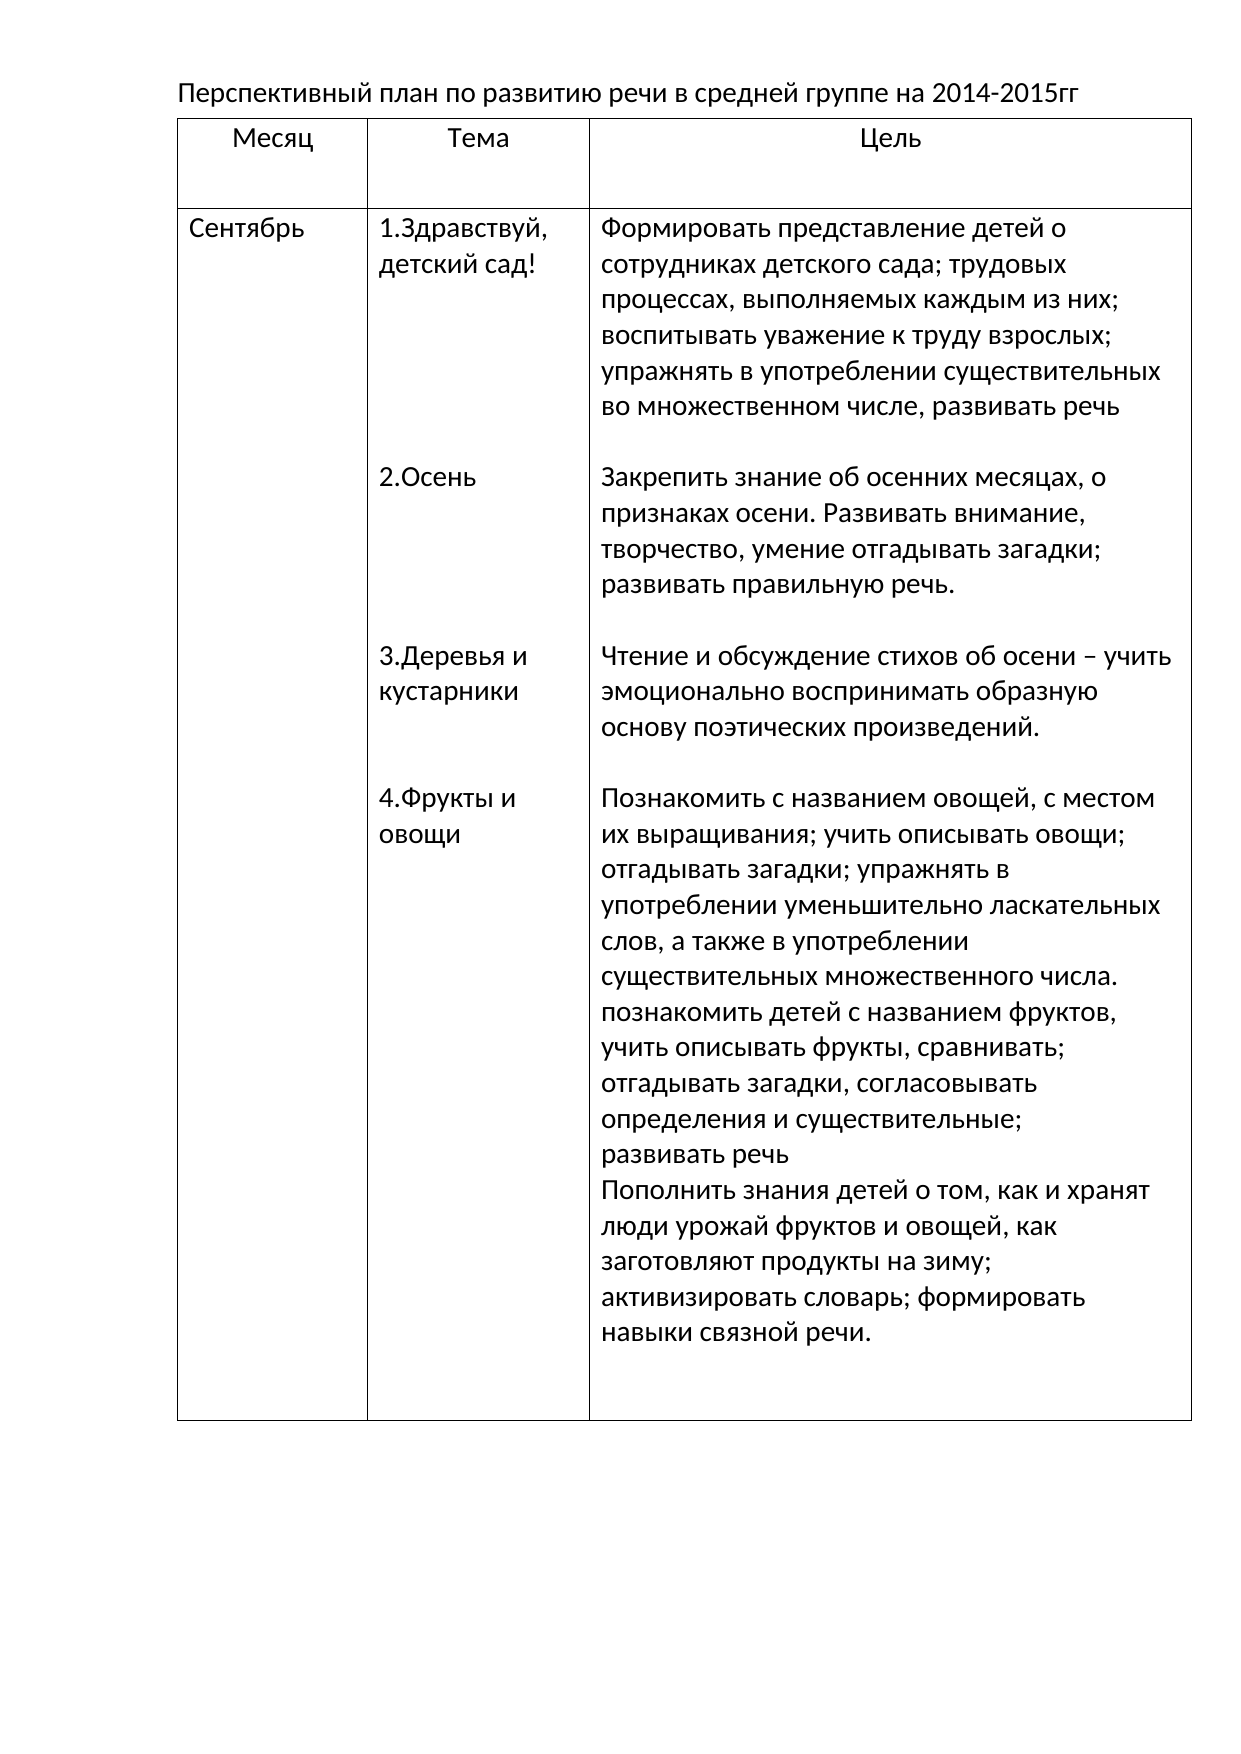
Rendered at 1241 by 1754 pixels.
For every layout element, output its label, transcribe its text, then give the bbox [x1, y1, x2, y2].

table_header Цель [590, 119, 1191, 208]
table_header Месяц [178, 119, 367, 208]
table_cell 1.Здравствуй, детский сад! 2.Осень 3.Деревья и кустарники 4.Фрукты и овощи [368, 209, 589, 1420]
table_cell Формировать представление детей о сотрудниках детского сада; трудовых процессах, выполняемых каждым из них; воспитывать уважение к труду взрослых; упражнять в употреблении существительных во множественном числе, развивать речь Закрепить знание об осенних месяцах, о признаках осени. Развивать внимание, творчество, умение отгадывать загадки; развивать правильную речь. Чтение и обсуждение стихов об осени – учить эмоционально воспринимать образную основу поэтических произведений. Познакомить с названием овощей, с местом их выращивания; учить описывать овощи; отгадывать загадки; упражнять в употреблении уменьшительно ласкательных слов, а также в употреблении существительных множественного числа. познакомить детей с названием фруктов, учить описывать фрукты, сравнивать; отгадывать загадки, согласовывать определения и существительные; развивать речь Пополнить знания детей о том, как и хранят люди урожай фруктов и овощей, как заготовляют продукты на зиму; активизировать словарь; формировать навыки связной речи. [590, 209, 1191, 1420]
table_cell Сентябрь [178, 209, 367, 1420]
table_header Тема [368, 119, 589, 208]
